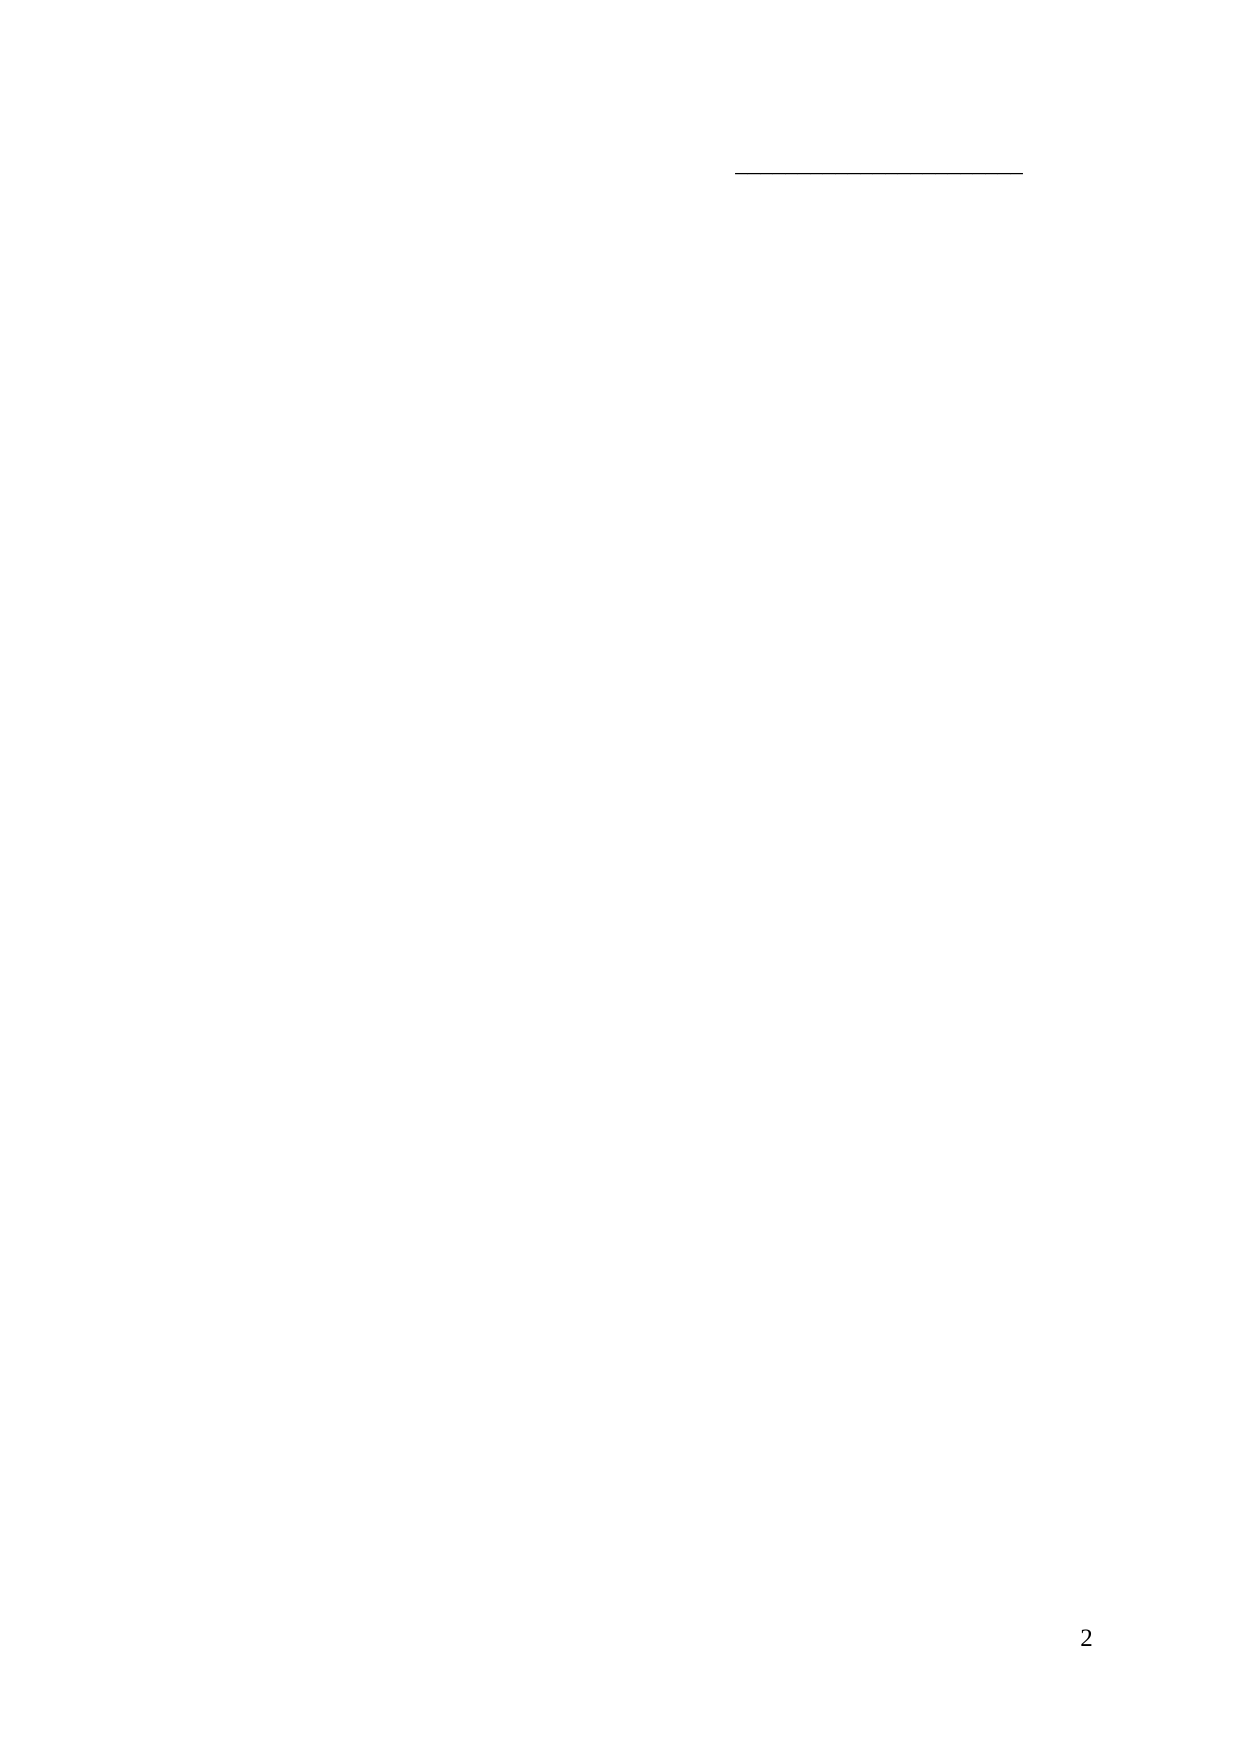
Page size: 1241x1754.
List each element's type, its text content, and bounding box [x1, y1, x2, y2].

text _______________________ [148, 148, 1093, 176]
